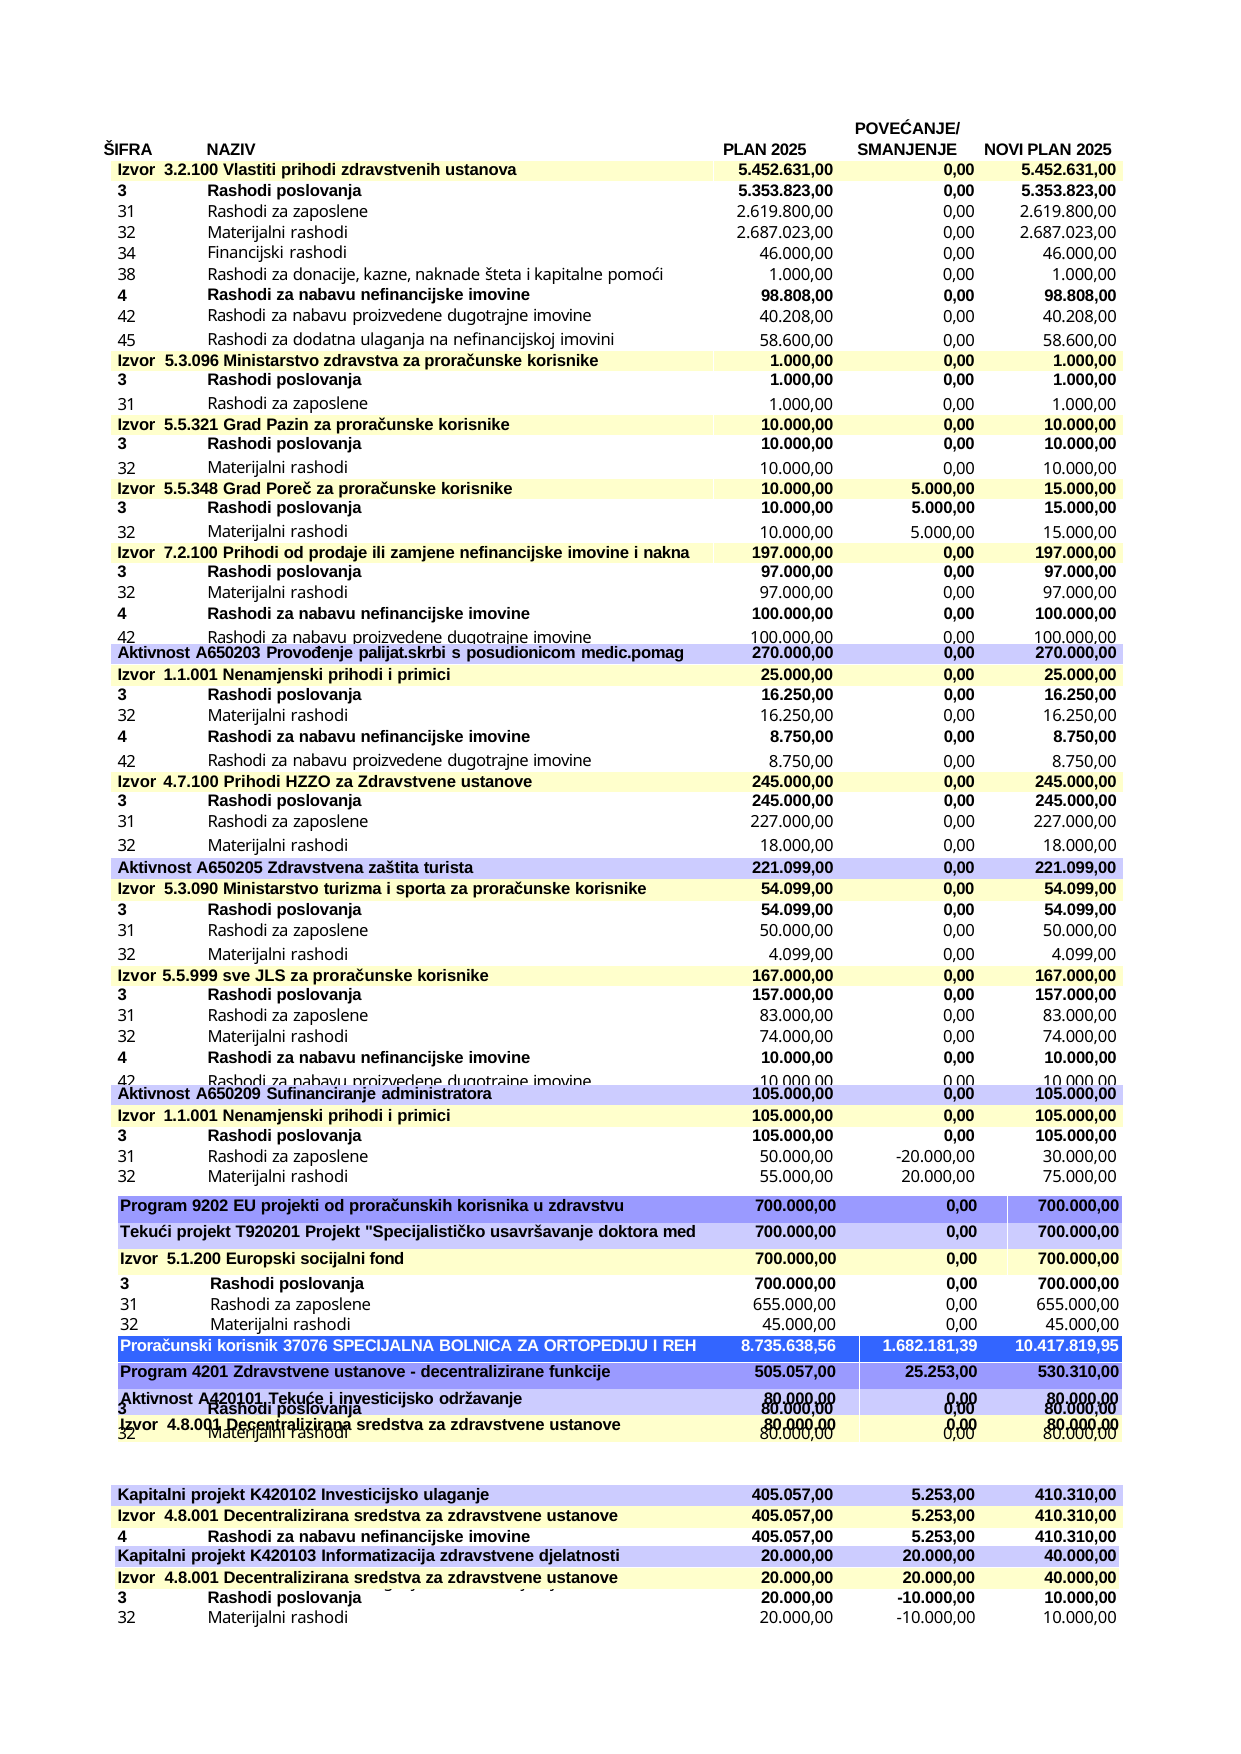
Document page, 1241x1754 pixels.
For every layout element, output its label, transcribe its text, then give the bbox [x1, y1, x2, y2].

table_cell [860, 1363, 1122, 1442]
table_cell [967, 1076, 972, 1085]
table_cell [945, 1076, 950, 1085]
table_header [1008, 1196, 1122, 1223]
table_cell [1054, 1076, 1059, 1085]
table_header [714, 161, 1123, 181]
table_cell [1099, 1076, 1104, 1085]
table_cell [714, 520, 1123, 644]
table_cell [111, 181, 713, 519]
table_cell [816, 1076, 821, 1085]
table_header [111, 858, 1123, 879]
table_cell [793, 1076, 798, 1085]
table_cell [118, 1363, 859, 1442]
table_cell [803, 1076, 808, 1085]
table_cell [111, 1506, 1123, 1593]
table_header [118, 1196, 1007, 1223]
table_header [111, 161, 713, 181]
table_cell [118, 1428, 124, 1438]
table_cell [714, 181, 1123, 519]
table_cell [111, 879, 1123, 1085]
text ŠIFRA NAZIV PLAN 2025 SMANJENJE NOVI PLAN 2025 [103, 139, 1137, 158]
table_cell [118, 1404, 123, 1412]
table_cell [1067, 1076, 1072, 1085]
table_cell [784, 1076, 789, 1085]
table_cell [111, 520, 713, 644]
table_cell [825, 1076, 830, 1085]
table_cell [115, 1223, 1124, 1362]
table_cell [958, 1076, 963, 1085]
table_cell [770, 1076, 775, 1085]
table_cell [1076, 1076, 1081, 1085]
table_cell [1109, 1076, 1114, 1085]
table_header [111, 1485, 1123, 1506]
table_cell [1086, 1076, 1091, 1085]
